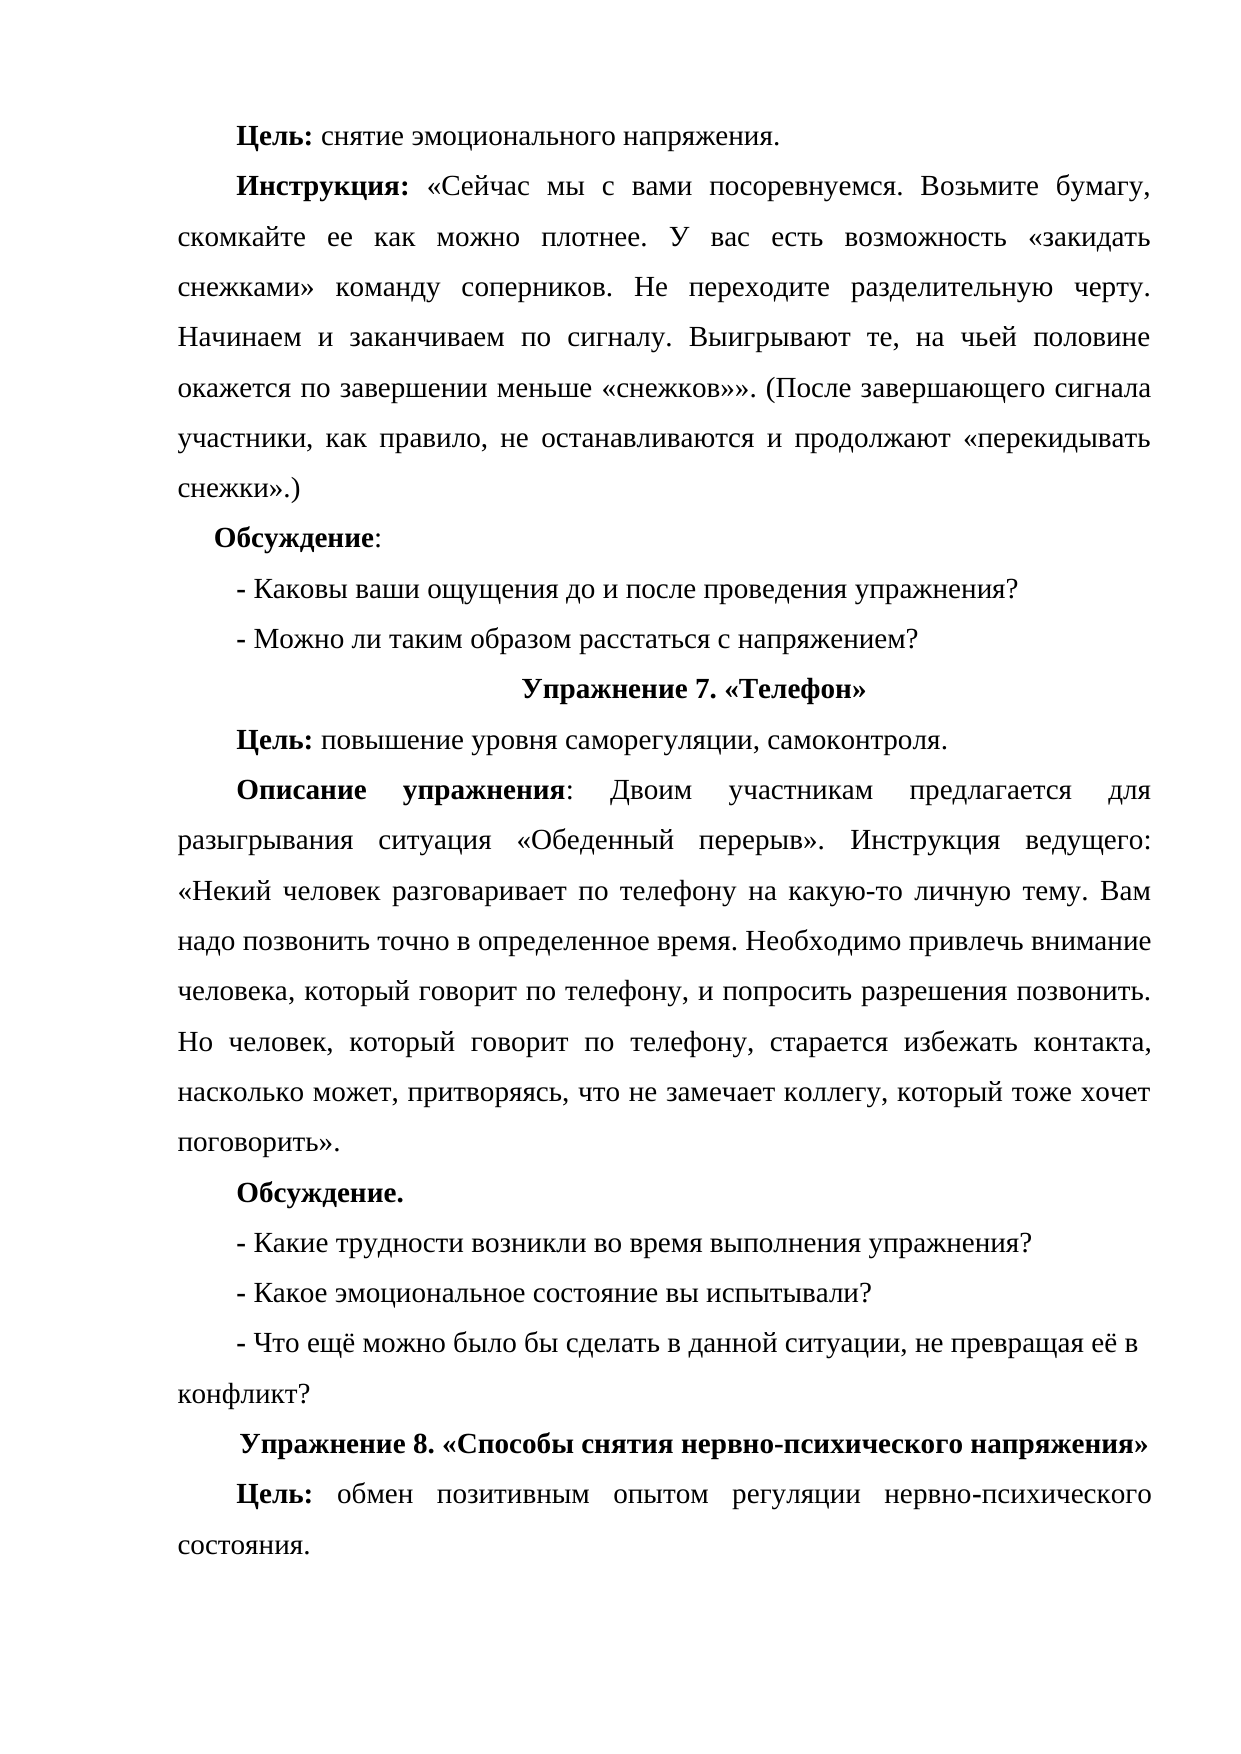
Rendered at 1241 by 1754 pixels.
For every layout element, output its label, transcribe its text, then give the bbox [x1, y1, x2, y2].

text - Какое эмоциональное состояние вы испытывали? [177, 1275, 1152, 1309]
text Цель: снятие эмоционального напряжения. [177, 118, 1152, 152]
text - Какие трудности возникли во время выполнения упражнения? [177, 1225, 1152, 1258]
text Инструкция: «Сейчас мы с вами посоревнуемся. Возьмите бумагу, скомкайте ее как можно плотнее. У вас есть возможность «закидать снежками» команду соперников. Не переходите разделительную черту. Начинаем и заканчиваем по сигналу. Выигрывают те, на чьей половине окажется по завершении меньше «снежков»». (После завершающего сигнала участники, как правило, не останавливаются и продолжают «перекидывать снежки».) Обсуждение: [177, 168, 1152, 554]
text Цель: обмен позитивным опытом регуляции нервно-психического состояния. [177, 1477, 1152, 1560]
text - Каковы ваши ощущения до и после проведения упражнения? [177, 571, 1152, 604]
text Обсуждение. [177, 1175, 1152, 1208]
text Упражнение 7. «Телефон» [177, 672, 1152, 705]
text Упражнение 8. «Способы снятия нервно-психического напряжения» [177, 1426, 1152, 1460]
text Описание упражнения: Двоим участникам предлагается для разыгрывания ситуация «Обеденный перерыв». Инструкция ведущего: «Некий человек разговаривает по телефону на какую-то личную тему. Вам надо позвонить точно в определенное время. Необходимо привлечь внимание человека, который говорит по телефону, и попросить разрешения позвонить. Но человек, который говорит по телефону, старается избежать контакта, насколько может, притворяясь, что не замечает коллегу, который тоже хочет поговорить». [177, 772, 1152, 1158]
text - Что ещё можно было бы сделать в данной ситуации, не превращая её в конфликт? [177, 1326, 1152, 1409]
text Цель: повышение уровня саморегуляции, самоконтроля. [177, 722, 1152, 755]
text - Можно ли таким образом расстаться с напряжением? [177, 621, 1152, 655]
